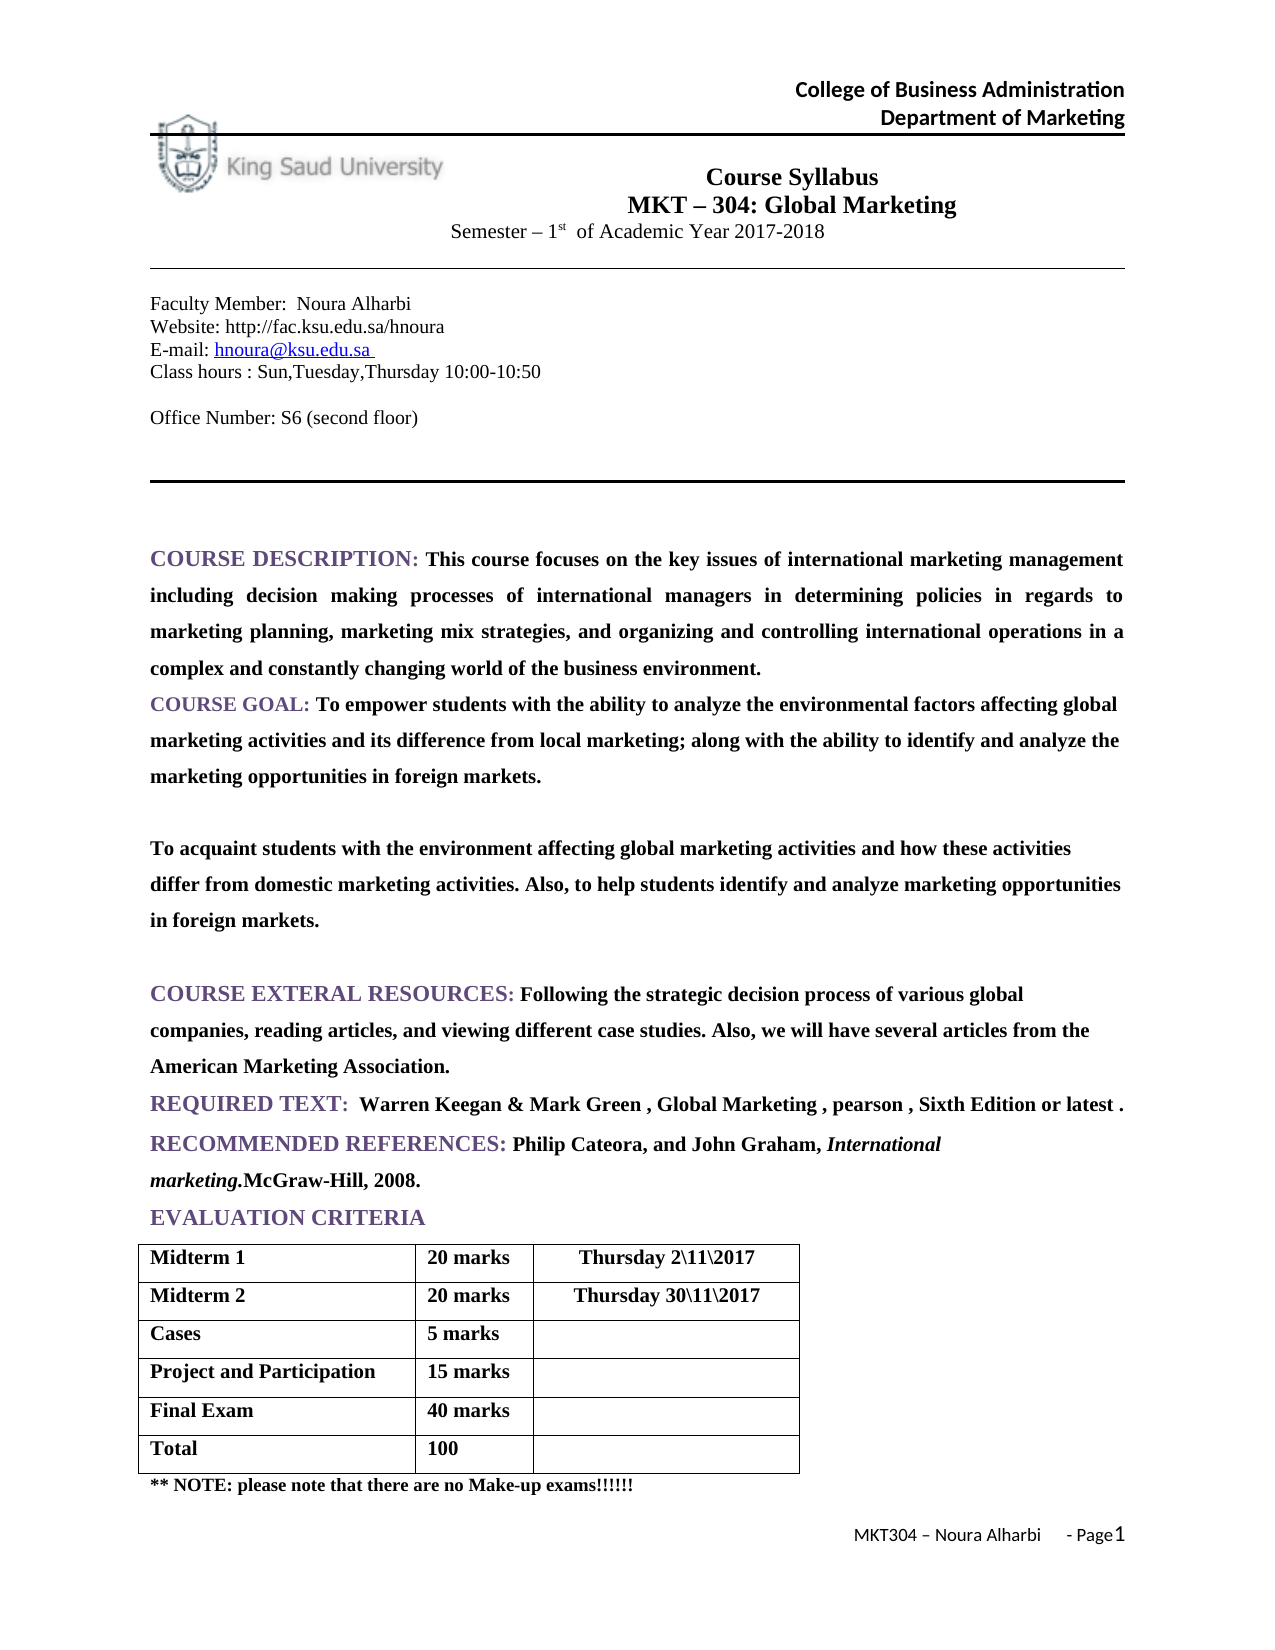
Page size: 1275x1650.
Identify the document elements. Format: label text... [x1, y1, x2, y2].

table_cell 100 [416, 1436, 533, 1473]
text Course Syllabus [150, 162, 1125, 190]
text COURSE DESCRIPTION: This course focuses on the key issues of international marketing management including decision making processes of international managers in determining policies in regards to marketing planning, marketing mix strategies, and organizing and controlling international operations in a complex and constantly changing world of the business environment. [150, 545, 1125, 679]
table_cell [534, 1359, 799, 1397]
table_cell 40 marks [416, 1398, 533, 1435]
table_cell [534, 1436, 799, 1473]
table_header Midterm 1 [139, 1245, 415, 1282]
text RECOMMENDED REFERENCES: Philip Cateora, and John Graham, International marketing.McGraw-Hill, 2008. [150, 1130, 1125, 1192]
table_cell 5 marks [416, 1321, 533, 1358]
table_cell [534, 1398, 799, 1435]
text COURSE EXTERAL RESOURCES: Following the strategic decision process of various global companies, reading articles, and viewing different case studies. Also, we will have several articles from the American Marketing Association. [150, 980, 1125, 1078]
table_cell Final Exam [139, 1398, 415, 1435]
table_cell Project and Participation [139, 1359, 415, 1397]
table_cell 15 marks [416, 1359, 533, 1397]
text Semester – 1st of Academic Year 2017-2018 [150, 219, 1125, 243]
text MKT – 304: Global Marketing [150, 190, 1125, 219]
text Faculty Member: Noura Alharbi [150, 292, 1125, 315]
text E-mail: hnoura@ksu.edu.sa [150, 338, 1125, 360]
text Office Number: S6 (second floor) [150, 406, 1125, 429]
text COURSE GOAL: To empower students with the ability to analyze the environmental factors affecting global marketing activities and its difference from local marketing; along with the ability to identify and analyze the marketing opportunities in foreign markets. [150, 692, 1125, 788]
table_cell Thursday 30\11\2017 [534, 1283, 799, 1320]
text REQUIRED TEXT: Warren Keegan & Mark Green , Global Marketing , pearson , Sixth Edition or latest . [150, 1090, 1125, 1117]
table_cell 20 marks [416, 1283, 533, 1320]
text Class hours : Sun,Tuesday,Thursday 10:00-10:50 [150, 360, 1125, 383]
table_cell Midterm 2 [139, 1283, 415, 1320]
text EVALUATION CRITERIA [150, 1204, 1125, 1231]
table_header 20 marks [416, 1245, 533, 1282]
text To acquaint students with the environment affecting global marketing activities and how these activities differ from domestic marketing activities. Also, to help students identify and analyze marketing opportunities in foreign markets. [150, 836, 1125, 932]
table_cell Total [139, 1436, 415, 1473]
picture [149, 108, 459, 196]
table_header Thursday 2\11\2017 [534, 1245, 799, 1282]
text ** NOTE: please note that there are no Make-up exams!!!!!! [150, 1474, 1125, 1496]
text Website: http://fac.ksu.edu.sa/hnoura [150, 315, 1125, 338]
table_cell Cases [139, 1321, 415, 1358]
table_cell [534, 1321, 799, 1358]
